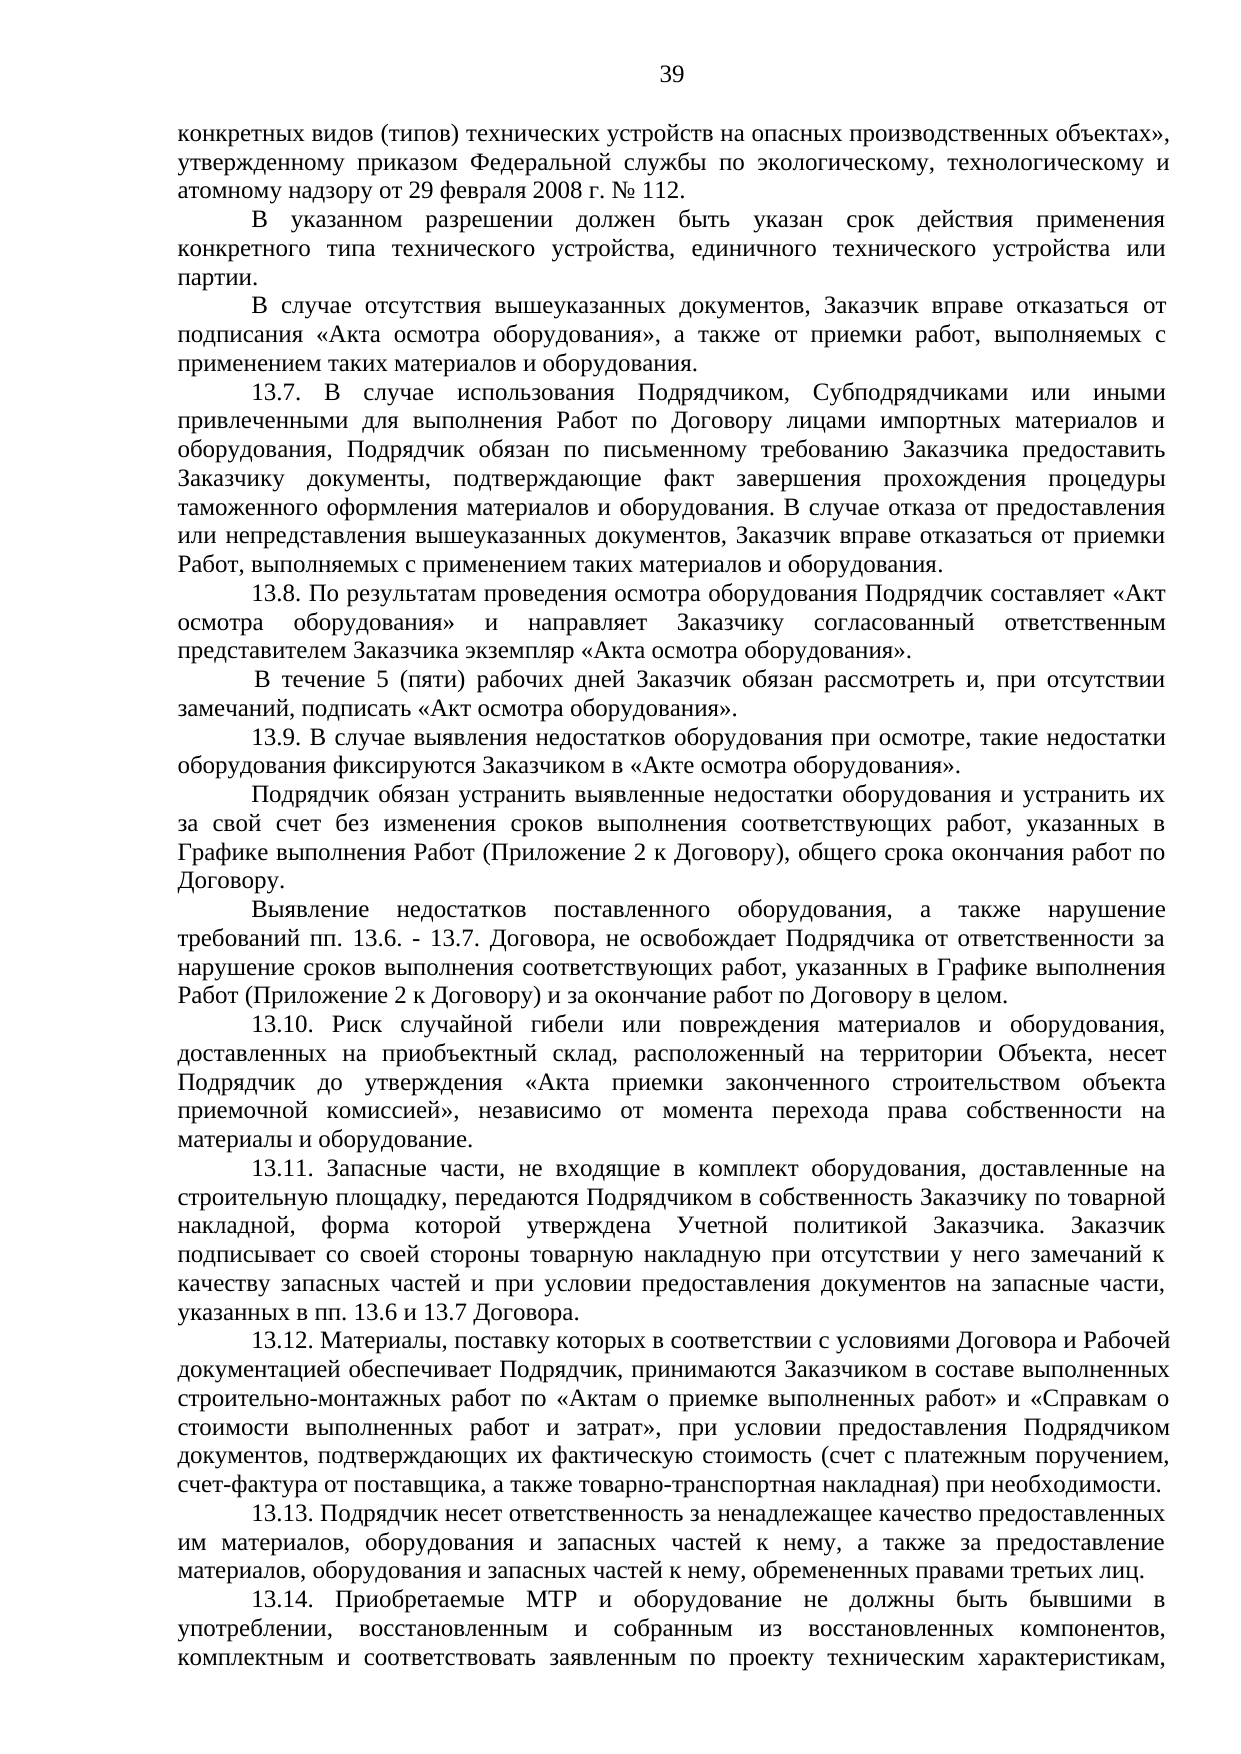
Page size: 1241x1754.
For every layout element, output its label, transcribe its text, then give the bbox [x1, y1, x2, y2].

text 13.8. По результатам проведения осмотра оборудования Подрядчик составляет «Акт осмотра оборудования» и направляет Заказчику согласованный ответственным представителем Заказчика экземпляр «Акта осмотра оборудования». [177, 578, 1166, 664]
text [177, 1584, 1166, 1671]
text Подрядчик обязан устранить выявленные недостатки оборудования и устранить их за свой счет без изменения сроков выполнения соответствующих работ, указанных в Графике выполнения Работ (Приложение 2 к Договору), общего срока окончания работ по Договору. [177, 779, 1166, 894]
text 13.13. Подрядчик несет ответственность за ненадлежащее качество предоставленных им материалов, оборудования и запасных частей к нему, а также за предоставление материалов, оборудования и запасных частей к нему, обремененных правами третьих лиц. [177, 1498, 1166, 1584]
text 13.9. В случае выявления недостатков оборудования при осмотре, такие недостатки оборудования фиксируются Заказчиком в «Акте осмотра оборудования». [177, 722, 1166, 779]
text 13.10. Риск случайной гибели или повреждения материалов и оборудования, доставленных на приобъектный склад, расположенный на территории Объекта, несет Подрядчик до утверждения «Акта приемки законченного строительством объекта приемочной комиссией», независимо от момента перехода права собственности на материалы и оборудование. [177, 1009, 1166, 1153]
text В указанном разрешении должен быть указан срок действия применения конкретного типа технического устройства, единичного технического устройства или партии. [177, 204, 1166, 291]
text 13.11. Запасные части, не входящие в комплект оборудования, доставленные на строительную площадку, передаются Подрядчиком в собственность Заказчику по товарной накладной, форма которой утверждена Учетной политикой Заказчика. Заказчик подписывает со своей стороны товарную накладную при отсутствии у него замечаний к качеству запасных частей и при условии предоставления документов на запасные части, указанных в пп. 13.6 и 13.7 Договора. [177, 1153, 1166, 1326]
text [177, 118, 1171, 204]
text 13.7. В случае использования Подрядчиком, Субподрядчиками или иными привлеченными для выполнения Работ по Договору лицами импортных материалов и оборудования, Подрядчик обязан по письменному требованию Заказчика предоставить Заказчику документы, подтверждающие факт завершения прохождения процедуры таможенного оформления материалов и оборудования. В случае отказа от предоставления или непредставления вышеуказанных документов, Заказчик вправе отказаться от приемки Работ, выполняемых с применением таких материалов и оборудования. [177, 377, 1166, 578]
text 13.12. Материалы, поставку которых в соответствии с условиями Договора и Рабочей документацией обеспечивает Подрядчик, принимаются Заказчиком в составе выполненных строительно-монтажных работ по «Актам о приемке выполненных работ» и «Справкам о стоимости выполненных работ и затрат», при условии предоставления Подрядчиком документов, подтверждающих их фактическую стоимость (счет с платежным поручением, счет-фактура от поставщика, а также товарно-транспортная накладная) при необходимости. [177, 1326, 1171, 1498]
text В течение 5 (пяти) рабочих дней Заказчик обязан рассмотреть и, при отсутствии замечаний, подписать «Акт осмотра оборудования». [177, 664, 1166, 722]
text Выявление недостатков поставленного оборудования, а также нарушение требований пп. 13.6. - 13.7. Договора, не освобождает Подрядчика от ответственности за нарушение сроков выполнения соответствующих работ, указанных в Графике выполнения Работ (Приложение 2 к Договору) и за окончание работ по Договору в целом. [177, 894, 1166, 1009]
text В случае отсутствия вышеуказанных документов, Заказчик вправе отказаться от подписания «Акта осмотра оборудования», а также от приемки работ, выполняемых с применением таких материалов и оборудования. [177, 291, 1166, 377]
